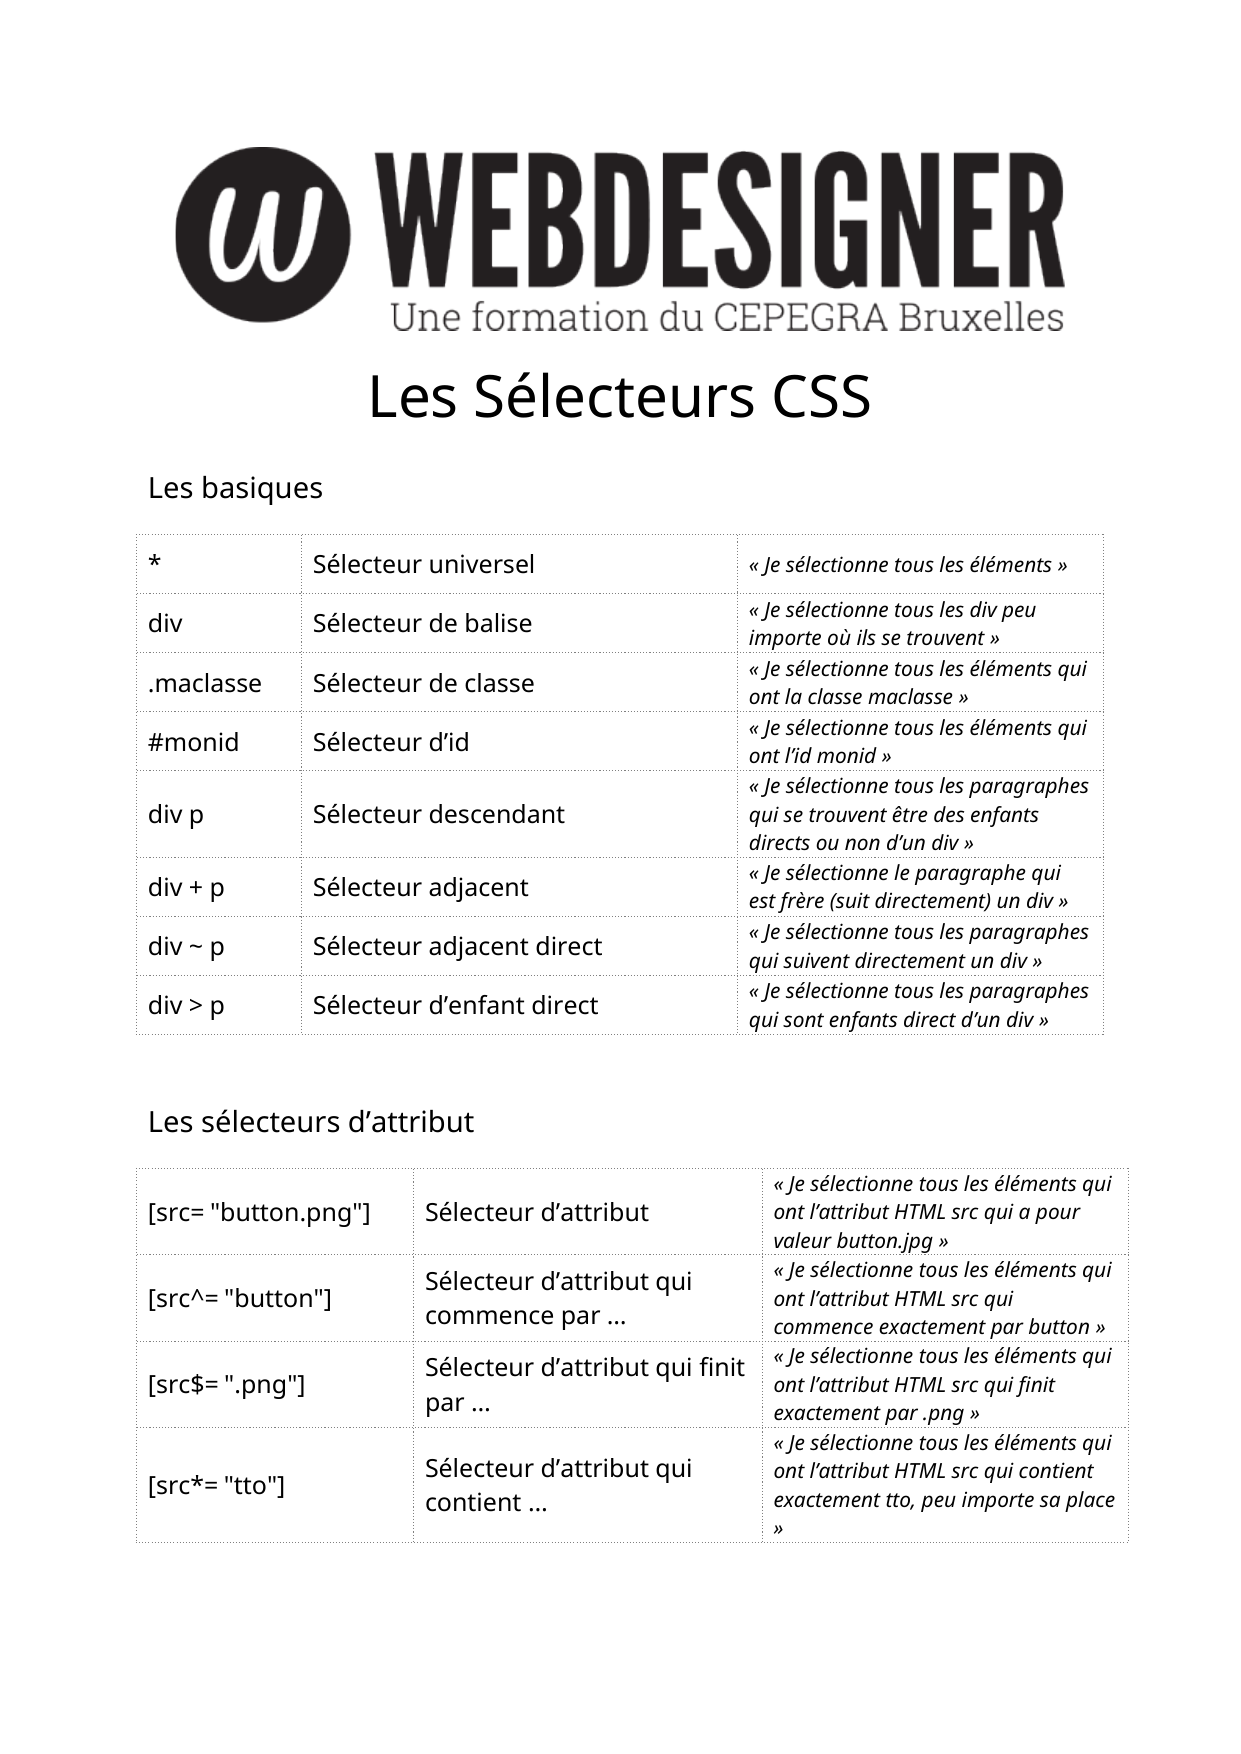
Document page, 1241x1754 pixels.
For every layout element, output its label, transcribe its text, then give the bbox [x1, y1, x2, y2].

table_cell div p [136, 770, 301, 857]
table_cell Sélecteur d’enfant direct [301, 975, 737, 1034]
table_header [src= "button.png"] [136, 1168, 413, 1254]
table_cell Sélecteur d’attribut qui commence par … [414, 1254, 762, 1341]
table_header « Je sélectionne tous les éléments » [738, 534, 1104, 593]
table_cell « Je sélectionne le paragraphe qui est frère (suit directement) un div » [738, 857, 1104, 916]
text Les sélecteurs d’attribut [148, 1101, 1093, 1141]
table_header * [136, 534, 301, 593]
table_header Sélecteur d’attribut [414, 1168, 762, 1254]
table_cell « Je sélectionne tous les paragraphes qui sont enfants direct d’un div » [738, 975, 1104, 1034]
table_cell div [136, 593, 301, 652]
table_cell « Je sélectionne tous les éléments qui ont la classe maclasse » [738, 652, 1104, 711]
table_cell div ~ p [136, 916, 301, 975]
table_cell Sélecteur de balise [301, 593, 737, 652]
text Les basiques [148, 468, 1093, 507]
table_cell #monid [136, 711, 301, 770]
table_cell « Je sélectionne tous les éléments qui ont l’attribut HTML src qui finit exactement par .png » [762, 1341, 1128, 1427]
table_cell div > p [136, 975, 301, 1034]
table_cell Sélecteur adjacent direct [301, 916, 737, 975]
table_cell « Je sélectionne tous les éléments qui ont l’id monid » [738, 711, 1104, 770]
table_cell Sélecteur descendant [301, 770, 737, 857]
table_cell [src^= "button"] [136, 1254, 413, 1341]
table_cell Sélecteur d’attribut qui contient … [414, 1427, 762, 1542]
table_cell « Je sélectionne tous les div peu importe où ils se trouvent » [738, 593, 1104, 652]
table_cell Sélecteur adjacent [301, 857, 737, 916]
table_cell « Je sélectionne tous les paragraphes qui suivent directement un div » [738, 916, 1104, 975]
table_cell Sélecteur d’id [301, 711, 737, 770]
table_header « Je sélectionne tous les éléments qui ont l’attribut HTML src qui a pour valeur button.jpg » [762, 1168, 1128, 1254]
text Les Sélecteurs CSS [148, 355, 1093, 435]
table_cell .maclasse [136, 652, 301, 711]
picture [175, 147, 1065, 331]
table_cell [src$= ".png"] [136, 1341, 413, 1427]
table_cell « Je sélectionne tous les éléments qui ont l’attribut HTML src qui contient exactement tto, peu importe sa place » [762, 1427, 1128, 1542]
table_cell « Je sélectionne tous les éléments qui ont l’attribut HTML src qui commence exactement par button » [762, 1254, 1128, 1341]
table_cell div + p [136, 857, 301, 916]
table_cell [src*= "tto"] [136, 1427, 413, 1542]
table_header Sélecteur universel [301, 534, 737, 593]
table_cell Sélecteur de classe [301, 652, 737, 711]
table_cell « Je sélectionne tous les paragraphes qui se trouvent être des enfants directs ou non d’un div » [738, 770, 1104, 857]
table_cell Sélecteur d’attribut qui finit par … [414, 1341, 762, 1427]
